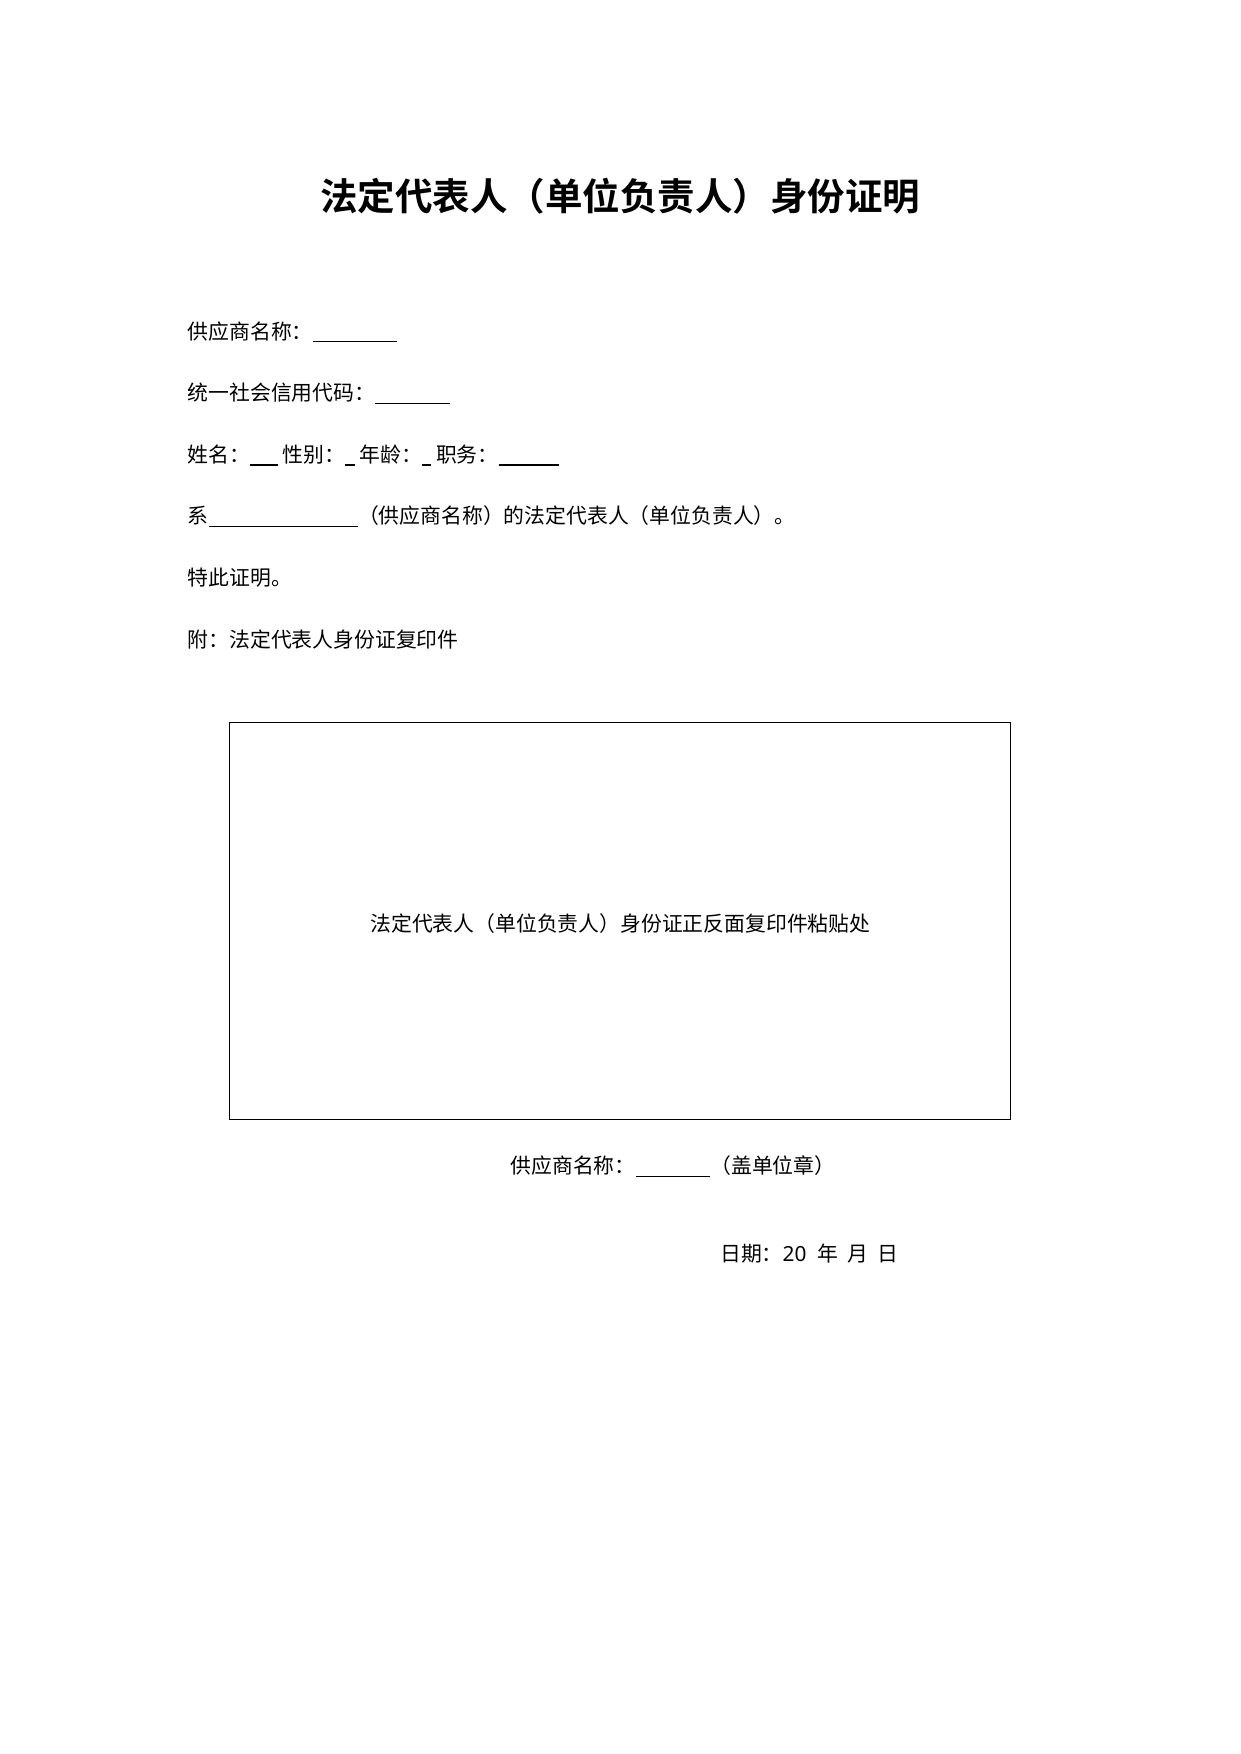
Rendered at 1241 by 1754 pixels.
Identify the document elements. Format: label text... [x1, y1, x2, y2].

table_header 法定代表人（单位负责人）身份证正反面复印件粘贴处 [230, 723, 1010, 1119]
text 供应商名称： [187, 315, 1053, 345]
text 统一社会信用代码： [187, 377, 1053, 407]
text 日期：20 年 月 日 [187, 1237, 1009, 1268]
text 法定代表人（单位负责人）身份证明 [187, 162, 1053, 227]
text 附：法定代表人身份证复印件 [187, 623, 1053, 653]
text 供应商名称： （盖单位章） [187, 1009, 1009, 1180]
text 系 （供应商名称）的法定代表人（单位负责人）。 [187, 500, 1053, 530]
text 特此证明。 [187, 561, 1053, 591]
text 姓名： 性别： 年龄： 职务： [187, 438, 1053, 468]
